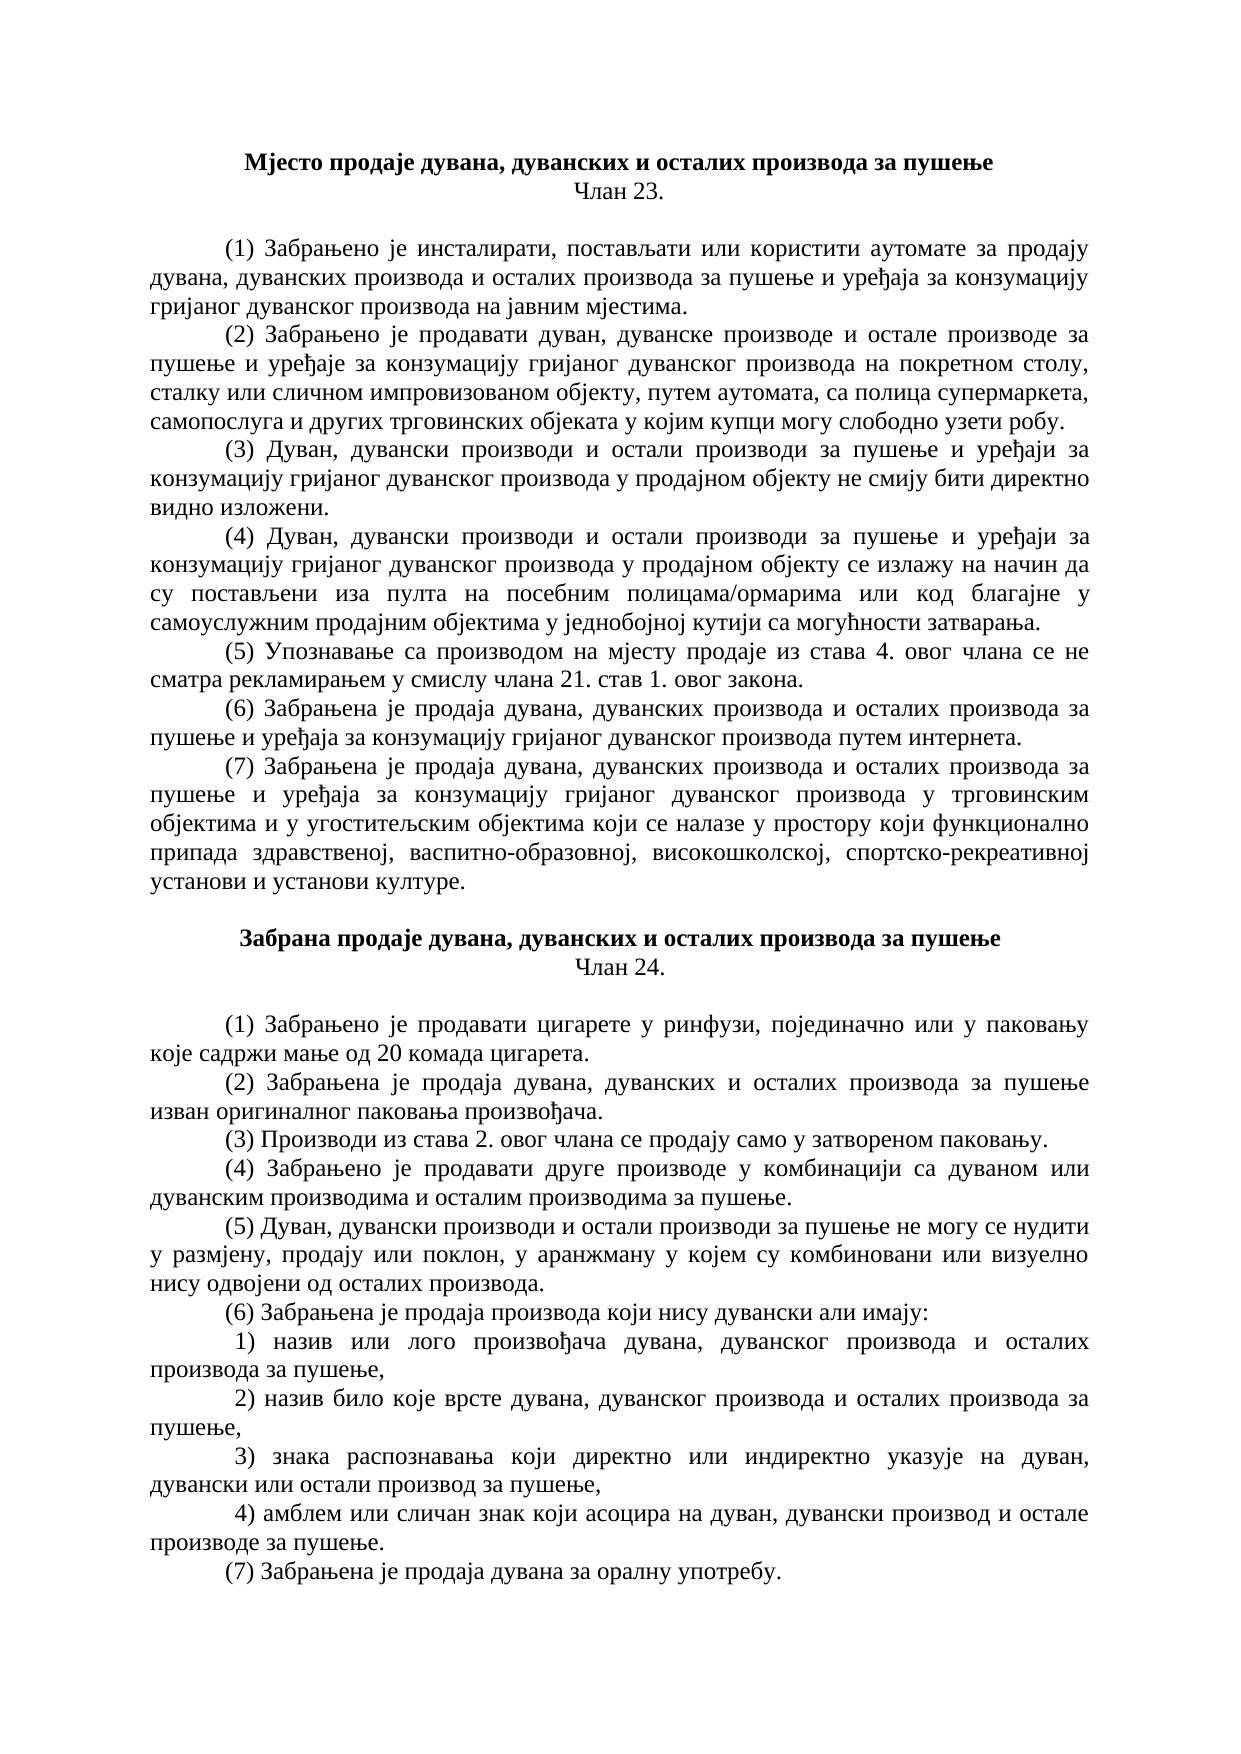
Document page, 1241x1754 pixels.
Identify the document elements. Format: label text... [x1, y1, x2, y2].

text Мјесто продаје дувана, дуванских и осталих производа за пушење [150, 147, 1087, 176]
text (4) Забрањено је продавати друге производе у комбинацији са дуваном или дуванским производима и осталим производима за пушење. [150, 1153, 1090, 1211]
text (5) Дуван, дувански производи и остали производи за пушење не могу се нудити у размјену, продају или поклон, у аранжману у којем су комбиновани или визуелно нису одвојени од осталих производа. [150, 1211, 1090, 1297]
text (7) Забрањена је продаја дувана, дуванских производа и осталих производа за пушење и уређаја за конзумацију гријаног дуванског производа у трговинским објектима и у угоститељским објектима који се налазе у простору који функционално припада здравственој, васпитно-образовној, високошколској, спортско-рекреативној установи и установи културе. [150, 751, 1090, 894]
text (6) Забрањена је продаја производа који нису дувански али имају: [150, 1297, 1090, 1326]
text (7) Забрањена је продаја дувана за оралну употребу. [150, 1556, 1090, 1584]
text (3) Дуван, дувански производи и остали производи за пушење и уређаји за конзумацију гријаног дуванског производа у продајном објекту не смију бити директно видно изложени. [150, 434, 1090, 521]
text Члан 23. [150, 176, 1087, 204]
text (6) Забрањена је продаја дувана, дуванских производа и осталих производа за пушење и уређаја за конзумацију гријаног дуванског производа путем интернета. [150, 693, 1090, 751]
text (2) Забрањена је продаја дувана, дуванских и осталих производа за пушење изван оригиналног паковања произвођача. [150, 1067, 1090, 1124]
text 2) назив било које врсте дувана, дуванског производа и осталих производа за пушење, [150, 1383, 1090, 1441]
text (1) Забрањено је инсталирати, постављати или користити аутомате за продају дувана, дуванских производа и осталих производа за пушење и уређаја за конзумацију гријаног дуванског производа на јавним мјестима. [150, 233, 1090, 319]
text 1) назив или лого произвођача дувана, дуванског производа и осталих производа за пушење, [150, 1326, 1090, 1383]
text (5) Упознавање са производом на мјесту продаје из става 4. овог члана се не сматра рекламирањем у смислу члана 21. став 1. овог закона. [150, 636, 1090, 693]
text (4) Дуван, дувански производи и остали производи за пушење и уређаји за конзумацију гријаног дуванског производа у продајном објекту се излажу на начин да су постављени иза пулта на посебним полицама/ормарима или код благајне у самоуслужним продајним објектима у једнобојној кутији са могућности затварања. [150, 521, 1090, 636]
text (3) Производи из става 2. овог члана се продају само у затвореном паковању. [150, 1124, 1090, 1153]
text 4) амблем или сличан знак који асоцира на дуван, дувански производ и остале производе за пушење. [150, 1498, 1090, 1556]
text Забрана продаје дувана, дуванских и осталих производа за пушење [150, 923, 1090, 952]
text 3) знака распознавања који директно или индиректно указује на дуван, дувански или остали производ за пушење, [150, 1441, 1090, 1498]
text (1) Забрањено је продавати цигарете у ринфузи, појединачно или у паковању које садржи мање од 20 комада цигарета. [150, 1009, 1090, 1067]
text (2) Забрањено је продавати дуван, дуванске производе и остале производе за пушење и уређаје за конзумацију гријаног дуванског производа на покретном столу, сталку или сличном импровизованом објекту, путем аутомата, са полица супермаркета, самопослуга и других трговинских објеката у којим купци могу слободно узети робу. [150, 319, 1090, 434]
text Члан 24. [150, 952, 1090, 981]
